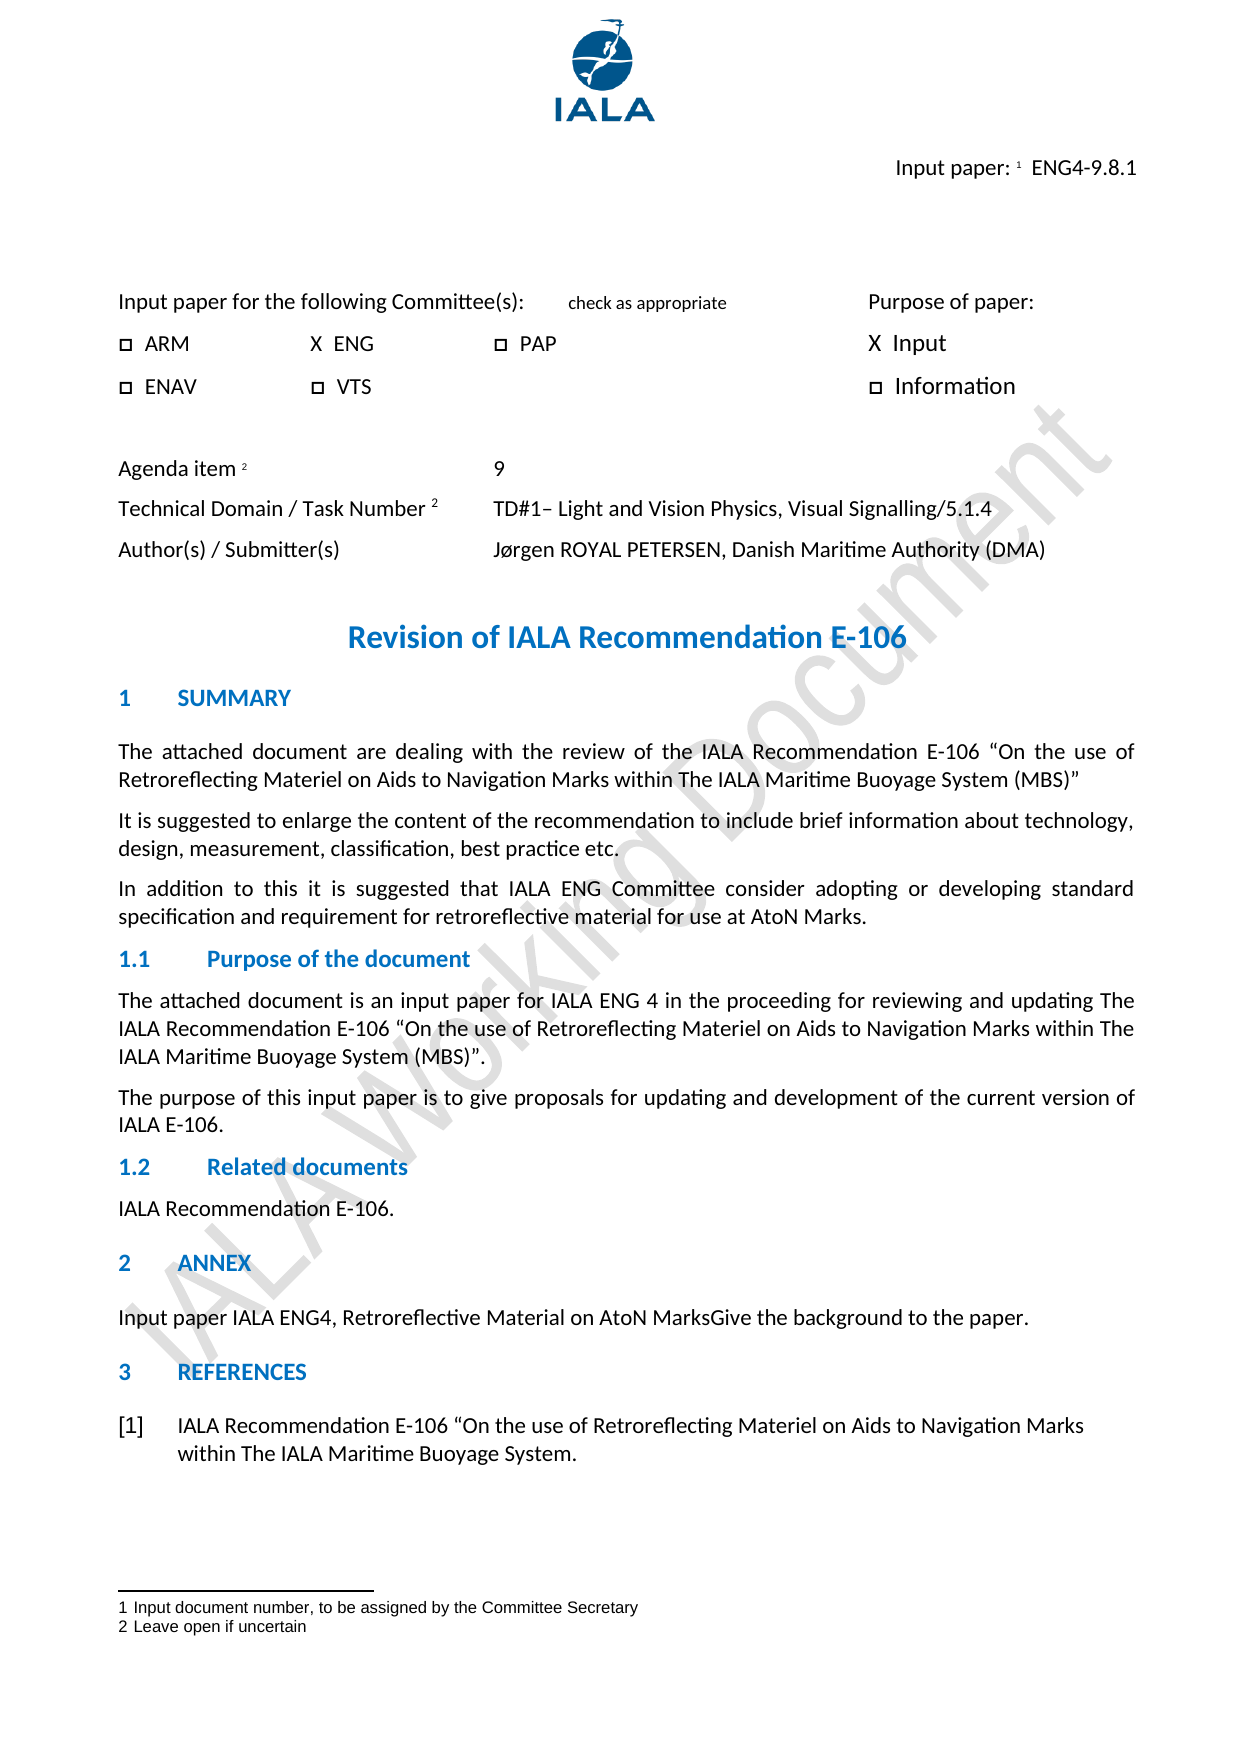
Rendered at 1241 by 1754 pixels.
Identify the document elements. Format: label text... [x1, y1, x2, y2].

title Revision of IALA Recommendation E-106 [118, 616, 1137, 657]
text Technical Domain / Task Number 2 TD#1– Light and Vision Physics, Visual Signalling/5.1.4 [118, 494, 1137, 523]
subtitle ANNEX [118, 1247, 1137, 1278]
subtitle Purpose of the document [118, 943, 1137, 973]
text Agenda item 9 [118, 454, 1137, 482]
text It is suggested to enlarge the content of the recommendation to include brief information about technology, design, measurement, classification, best practice etc. [118, 806, 1137, 862]
text The attached document is an input paper for IALA ENG 4 in the proceeding for reviewing and updating The IALA Recommendation E-106 “On the use of Retroreflecting Materiel on Aids to Navigation Marks within The IALA Maritime Buoyage System (MBS)”. [118, 986, 1137, 1070]
text In addition to this it is suggested that IALA ENG Committee consider adopting or developing standard specification and requirement for retroreflective material for use at AtoN Marks. [118, 874, 1137, 931]
subtitle Related documents [118, 1151, 1137, 1182]
text IALA Recommendation E-106. [118, 1194, 1137, 1222]
picture [532, 7, 672, 144]
subtitle References [118, 1356, 1137, 1386]
text Input paper IALA ENG4, Retroreflective Material on AtoN MarksGive the background to the paper. [118, 1303, 1137, 1331]
text Author(s) / Submitter(s) Jørgen ROYAL PETERSEN, Danish Maritime Authority (DMA) [118, 535, 1137, 563]
text IALA Recommendation E-106 “On the use of Retroreflecting Materiel on Aids to Navigation Marks within The IALA Maritime Buoyage System. [118, 1411, 1137, 1467]
text The purpose of this input paper is to give proposals for updating and development of the current version of IALA E-106. [118, 1083, 1137, 1139]
text □ ARM X ENG □ PAP X Input [118, 327, 1137, 358]
text Input paper: ENG4-9.8.1 [118, 153, 1137, 181]
text Input paper for the following Committee(s): check as appropriate Purpose of paper: [118, 287, 1137, 315]
subtitle Summary [118, 682, 1137, 712]
text The attached document are dealing with the review of the IALA Recommendation E-106 “On the use of Retroreflecting Materiel on Aids to Navigation Marks within The IALA Maritime Buoyage System (MBS)” [118, 737, 1137, 793]
text □ ENAV □ VTS □ Information [118, 371, 1137, 401]
